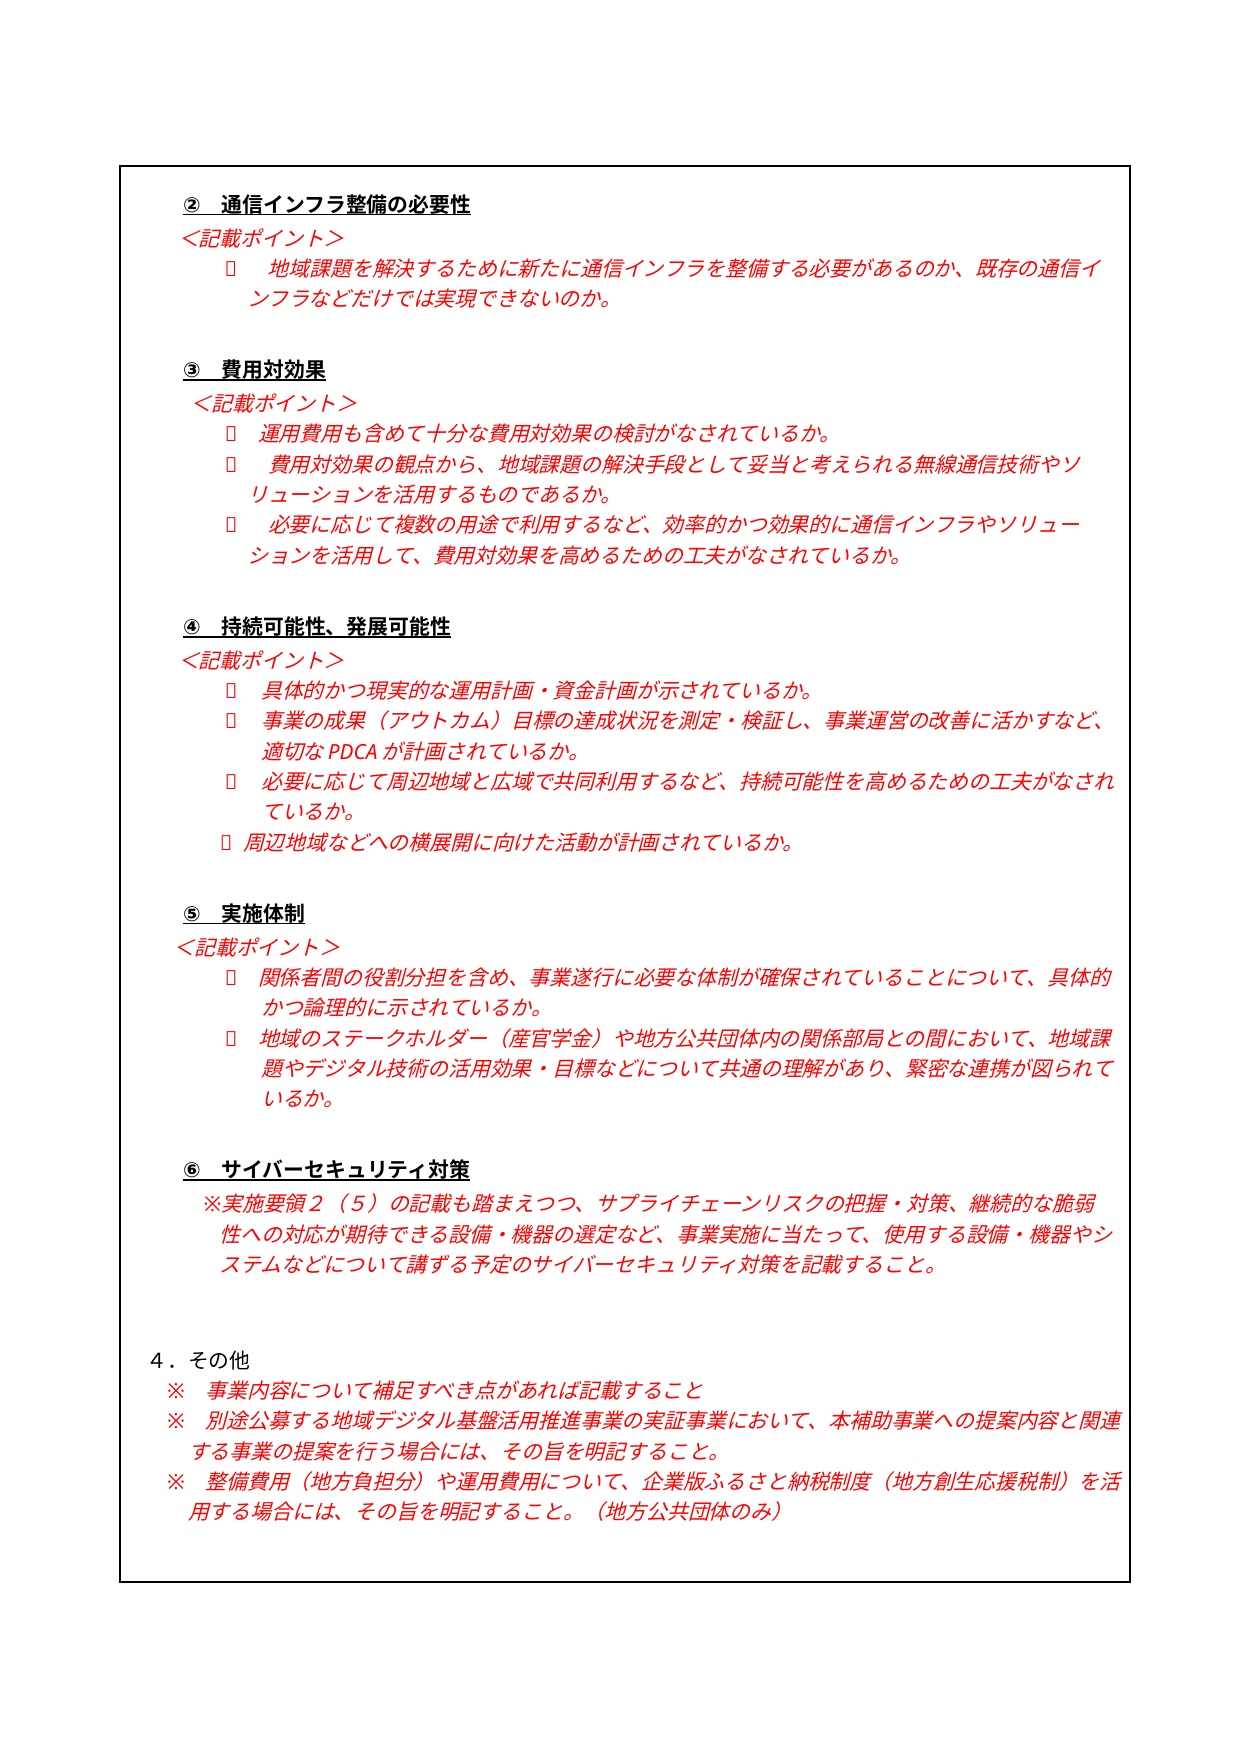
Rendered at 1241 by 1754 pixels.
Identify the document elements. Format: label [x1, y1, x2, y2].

table_header [121, 167, 1129, 1581]
